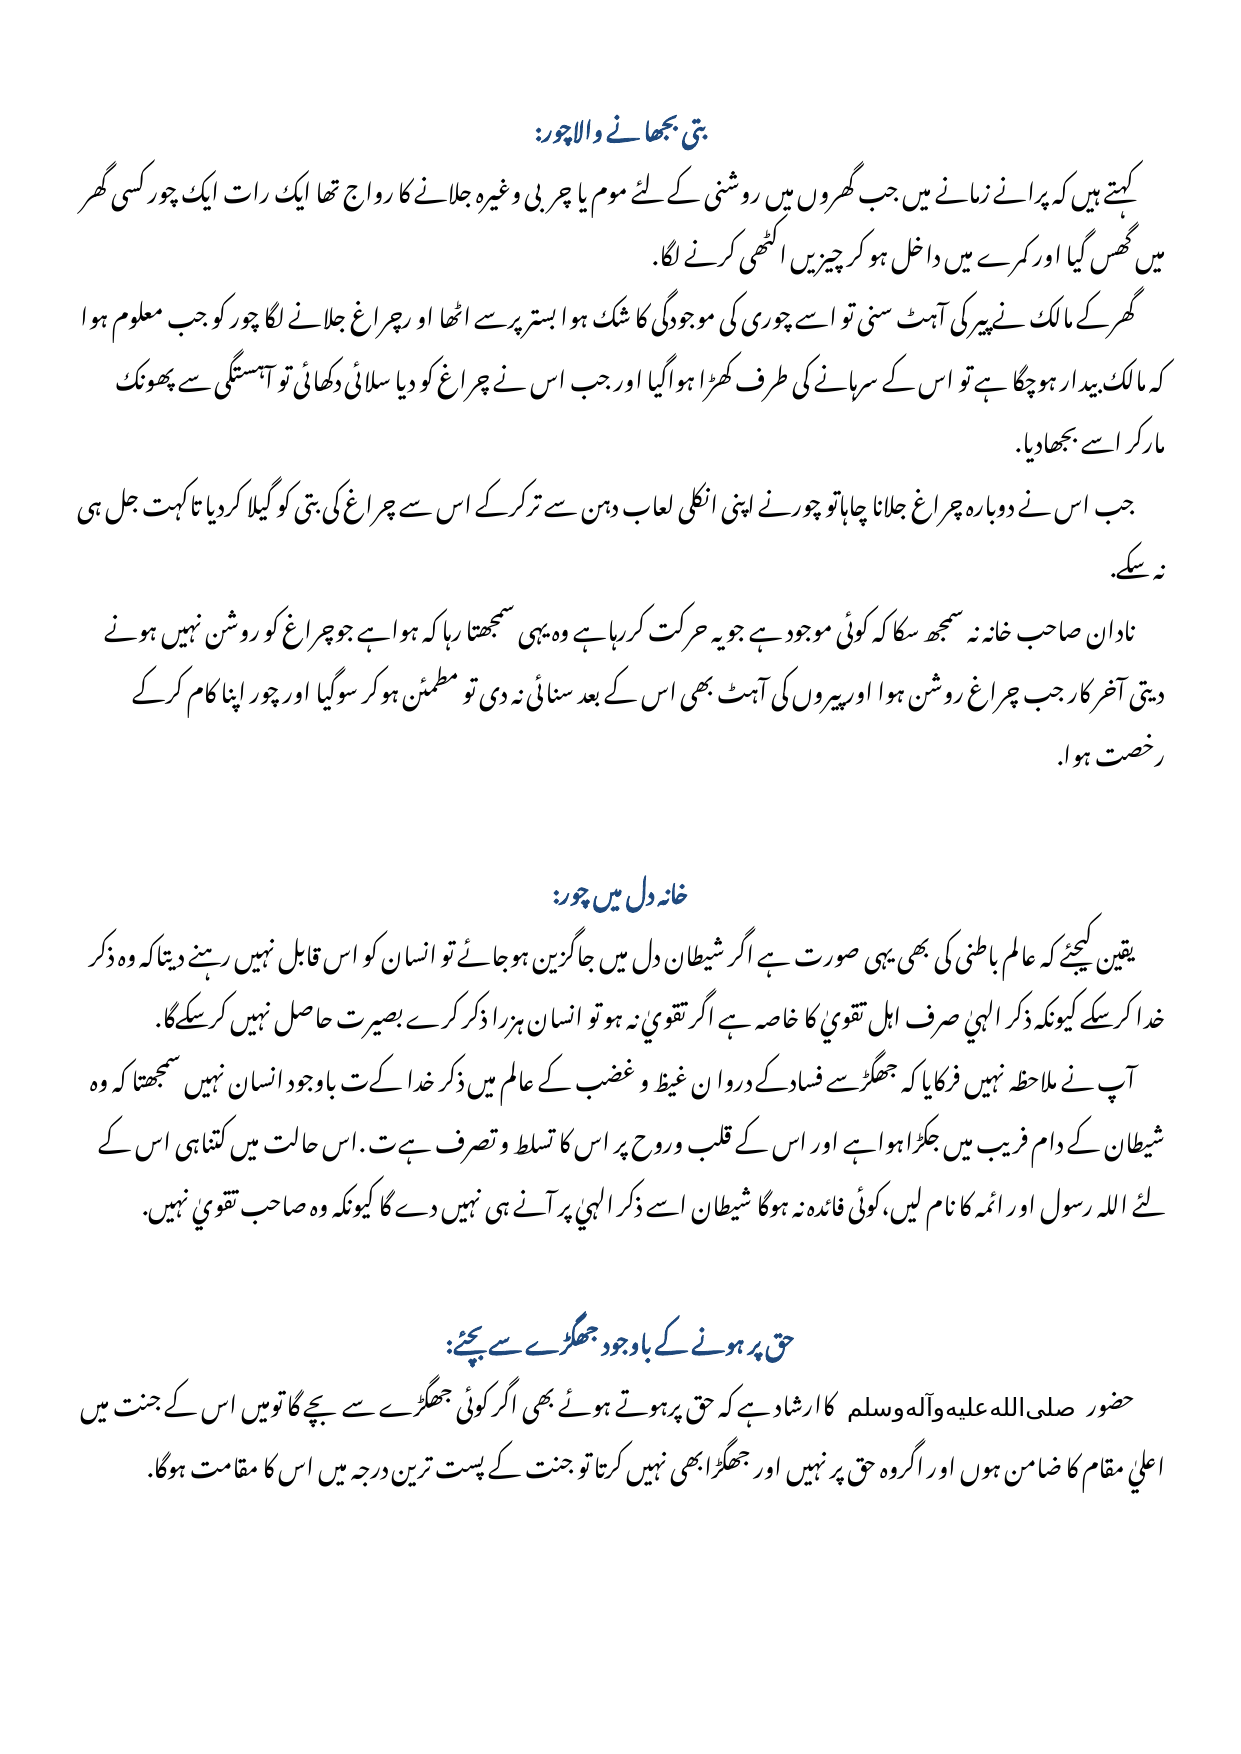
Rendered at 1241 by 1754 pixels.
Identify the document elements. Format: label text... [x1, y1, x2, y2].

text حضور صلى‌الله‌عليه‌وآله‌وسلم کاارشاد ہے کہ حق پرہوتے ہوئے بھی اگر کوئی جھگڑے سے بچے گا تومیں اس کے جنت میں اعليٰ مقام کا ضامن ہوں اور اگروہ حق پر نہیں اور جھگڑابھی نہیں کرتا تو جنت کے پست ترین درجہ میں اس کا مقامت ہوگا. [75, 1369, 1165, 1494]
text یقین کیجئے کہ عالم باطنی کی بھی یہی صورت ہے اگر شیطان دل میں جاگزین ہوجائے تو انسان کو اس قابل نہیں رہنے دیتاکہ وہ ذکر خدا کرسکے کیونکہ ذکر الہيٰ صرف اہل تقويٰ کا خاصہ ہے اگر تقويٰ نہ ہو تو انسان ہزرا ذکر کرے بصیرت حاصل نہیں کرسکےگا. [75, 919, 1165, 1044]
subtitle خانہ دل میں چور: [75, 856, 1165, 919]
text کہتے ہیں کہ پرانے زمانے میں جب گھروں میں روشنی کے لئے موم یا چربی وغیرہ جلانے کا رواج تھا ایک رات ایک چور کسی گھر میں گھس گیا اور کمرے میں داخل ہو کر چیزیں اکٹھی کرنے لگا. [75, 156, 1165, 281]
text نادان صاحب خانہ نہ سمجھ سکا کہ کوئی موجود ہے جو یہ حرکت کررہاہے وہ یہی سمجھتا رہا کہ ہواہے جوچراغ کو روشن نہیں ہونے دیتی آخر کار جب چراغ روشن ہوا اور پیروں کی آہٹ بھی اس کے بعد سنائی نہ دی تو مطمئن ہوکر سوگیا اور چور اپنا کام کرکے رخصت ہوا. [75, 594, 1165, 781]
text گھرکے مالک نے پیر کی آہٹ سنی تو اسے چوری کی موجودگی کا شک ہوا بستر پرسے اٹھا او رچراغ جلانے لگا چور کو جب معلوم ہوا کہ مالک بیدار ہوچگا ہے تو اس کے سرہانے کی طرف کھڑا ہواگیا اور جب اس نے چراغ کو دیا سلائی دکھائی تو آہستگی سے پھونک مارکر اسے بجھادیا. [75, 281, 1165, 469]
subtitle بتی بجھا نے والاچور: [75, 94, 1165, 156]
subtitle حق پر ہونے کے باوجود جھگڑے سے بچئے: [75, 1306, 1165, 1369]
text آپ نے ملاحظہ نہیں فرکایا کہ جھگڑسے فسادکے دروا ن غیظ و غضب کے عالم میں ذکر خدا کےت باوجود انسان نہیں سمجھتا کہ وہ شیطان کے دام فریب میں جکڑاہواہے اور اس کے قلب وروح پر اس کا تسلط و تصرف ہےت .اس حالت میں کتناہی اس کے لئے اللہ رسول اور ائمہ کا نام لیں،کوئی فائدہ نہ ہوگا شیطان اسے ذکر الہيٰ پر آنے ہی نہیں دے گا کیونکہ وہ صاحب تقويٰ نہیں. [75, 1044, 1165, 1231]
text جب اس نے دوبارہ چراغ جلانا چاہاتو چورنے اپنی انکلی لعاب دہن سے ترکرکے اس سے چراغ کی بتی کو گیلا کردیا تاکہت جل ہی نہ سکے. [75, 469, 1165, 594]
